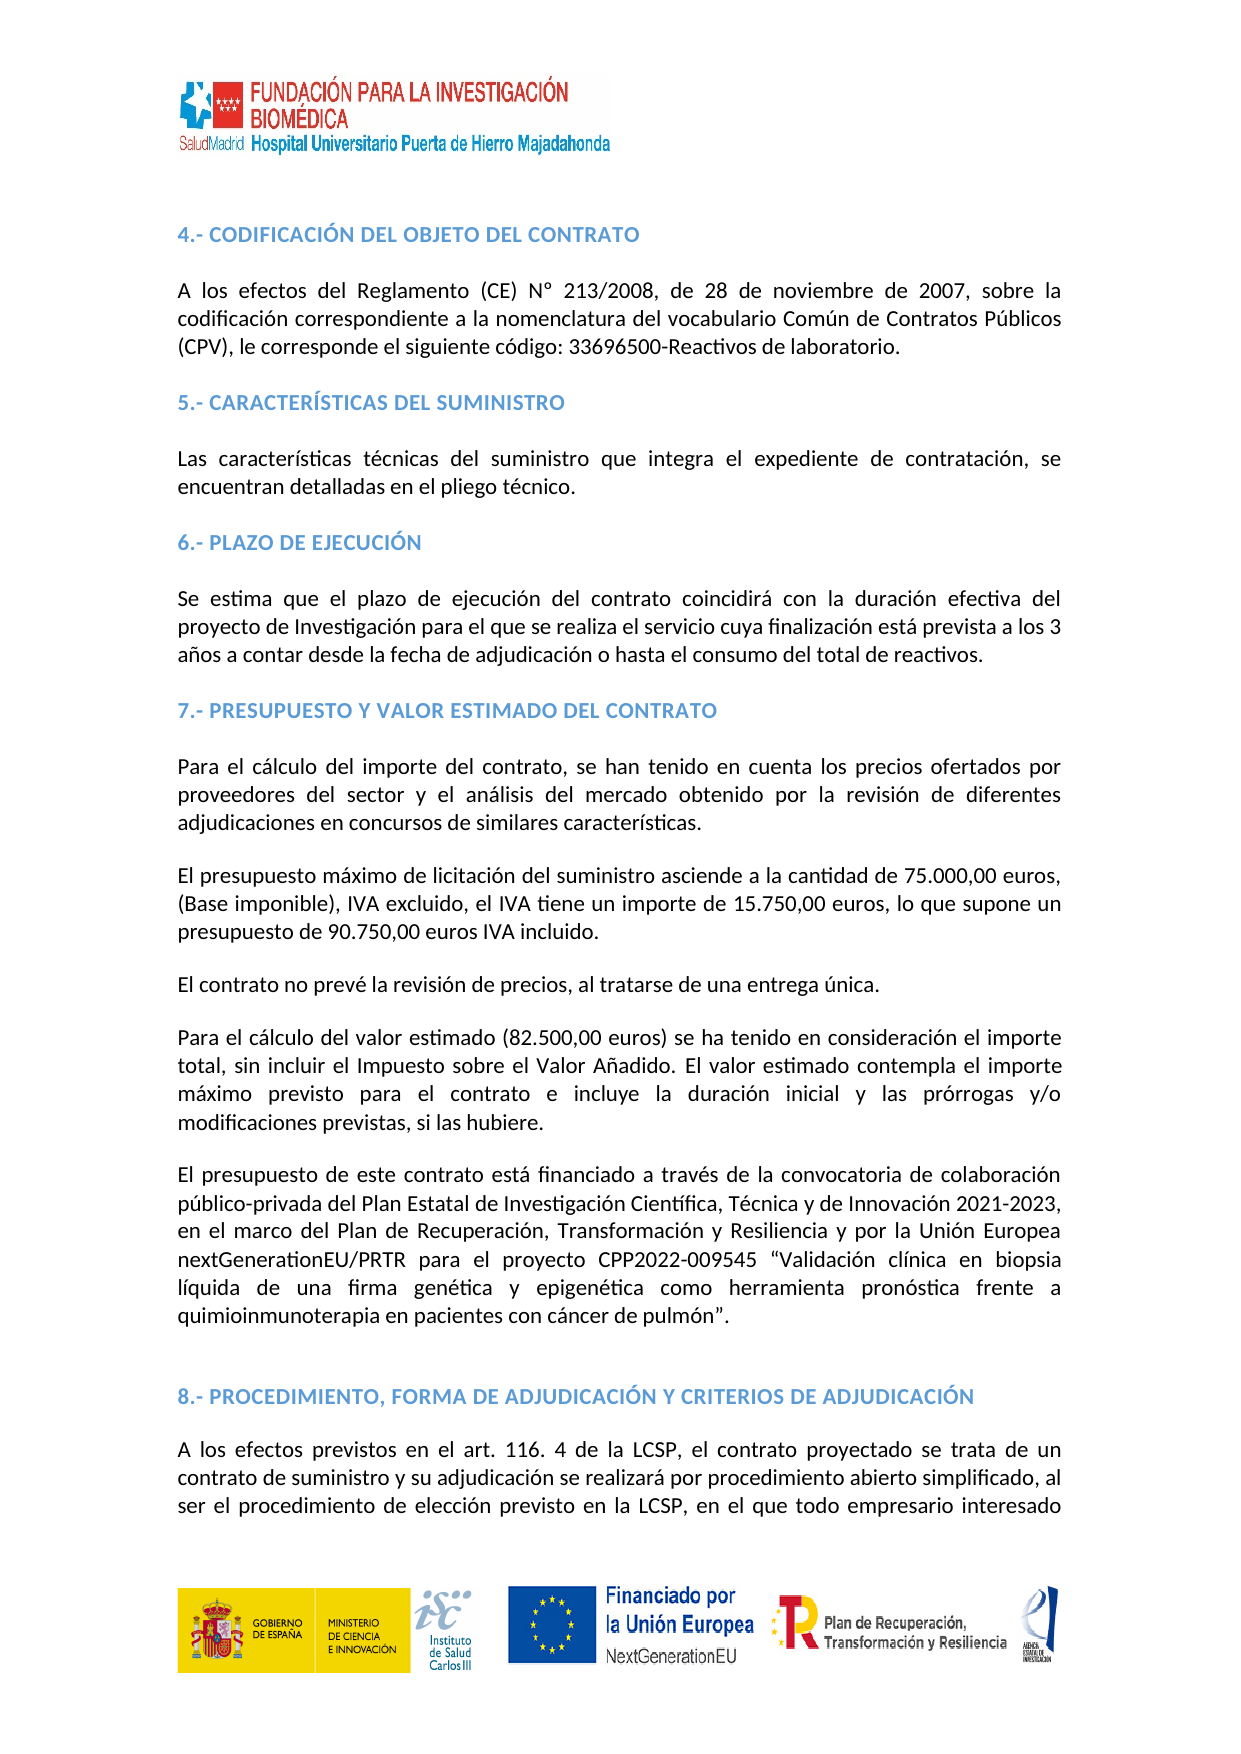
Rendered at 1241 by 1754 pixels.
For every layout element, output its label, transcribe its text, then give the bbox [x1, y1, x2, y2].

picture [506, 1575, 1068, 1673]
picture [177, 1588, 479, 1673]
text 4.- CODIFICACIÓN DEL OBJETO DEL CONTRATO [177, 220, 1063, 248]
text El contrato no prevé la revisión de precios, al tratarse de una entrega única. [177, 971, 1063, 998]
text El presupuesto de este contrato está financiado a través de la convocatoria de colaboración público-privada del Plan Estatal de Investigación Científica, Técnica y de Innovación 2021-2023, en el marco del Plan de Recuperación, Transformación y Resiliencia y por la Unión Europea nextGenerationEU/PRTR para el proyecto CPP2022-009545 “Validación clínica en biopsia líquida de una firma genética y epigenética como herramienta pronóstica frente a quimioinmunoterapia en pacientes con cáncer de pulmón”. [177, 1161, 1063, 1329]
text 7.- PRESUPUESTO Y VALOR ESTIMADO DEL CONTRATO [177, 696, 1063, 724]
text 5.- CARACTERÍSTICAS DEL SUMINISTRO [177, 388, 1063, 416]
text 6.- PLAZO DE EJECUCIÓN [177, 528, 1063, 556]
text El presupuesto máximo de licitación del suministro asciende a la cantidad de 75.000,00 euros, (Base imponible), IVA excluido, el IVA tiene un importe de 15.750,00 euros, lo que supone un presupuesto de 90.750,00 euros IVA incluido. [177, 861, 1063, 946]
text Las características técnicas del suministro que integra el expediente de contratación, se encuentran detalladas en el pliego técnico. [177, 444, 1063, 500]
text Para el cálculo del valor estimado (82.500,00 euros) se ha tenido en consideración el importe total, sin incluir el Impuesto sobre el Valor Añadido. El valor estimado contempla el importe máximo previsto para el contrato e incluye la duración inicial y las prórrogas y/o modificaciones previstas, si las hubiere. [177, 1023, 1063, 1136]
text A los efectos del Reglamento (CE) Nº 213/2008, de 28 de noviembre de 2007, sobre la codificación correspondiente a la nomenclatura del vocabulario Común de Contratos Públicos (CPV), le corresponde el siguiente código: 33696500-Reactivos de laboratorio. [177, 276, 1063, 360]
text 8.- PROCEDIMIENTO, FORMA DE ADJUDICACIÓN Y CRITERIOS DE ADJUDICACIÓN [177, 1382, 1063, 1410]
text Se estima que el plazo de ejecución del contrato coincidirá con la duración efectiva del proyecto de Investigación para el que se realiza el servicio cuya finalización está prevista a los 3 años a contar desde la fecha de adjudicación o hasta el consumo del total de reactivos. [177, 584, 1063, 668]
picture [177, 73, 611, 159]
text Para el cálculo del importe del contrato, se han tenido en cuenta los precios ofertados por proveedores del sector y el análisis del mercado obtenido por la revisión de diferentes adjudicaciones en concursos de similares características. [177, 752, 1063, 836]
